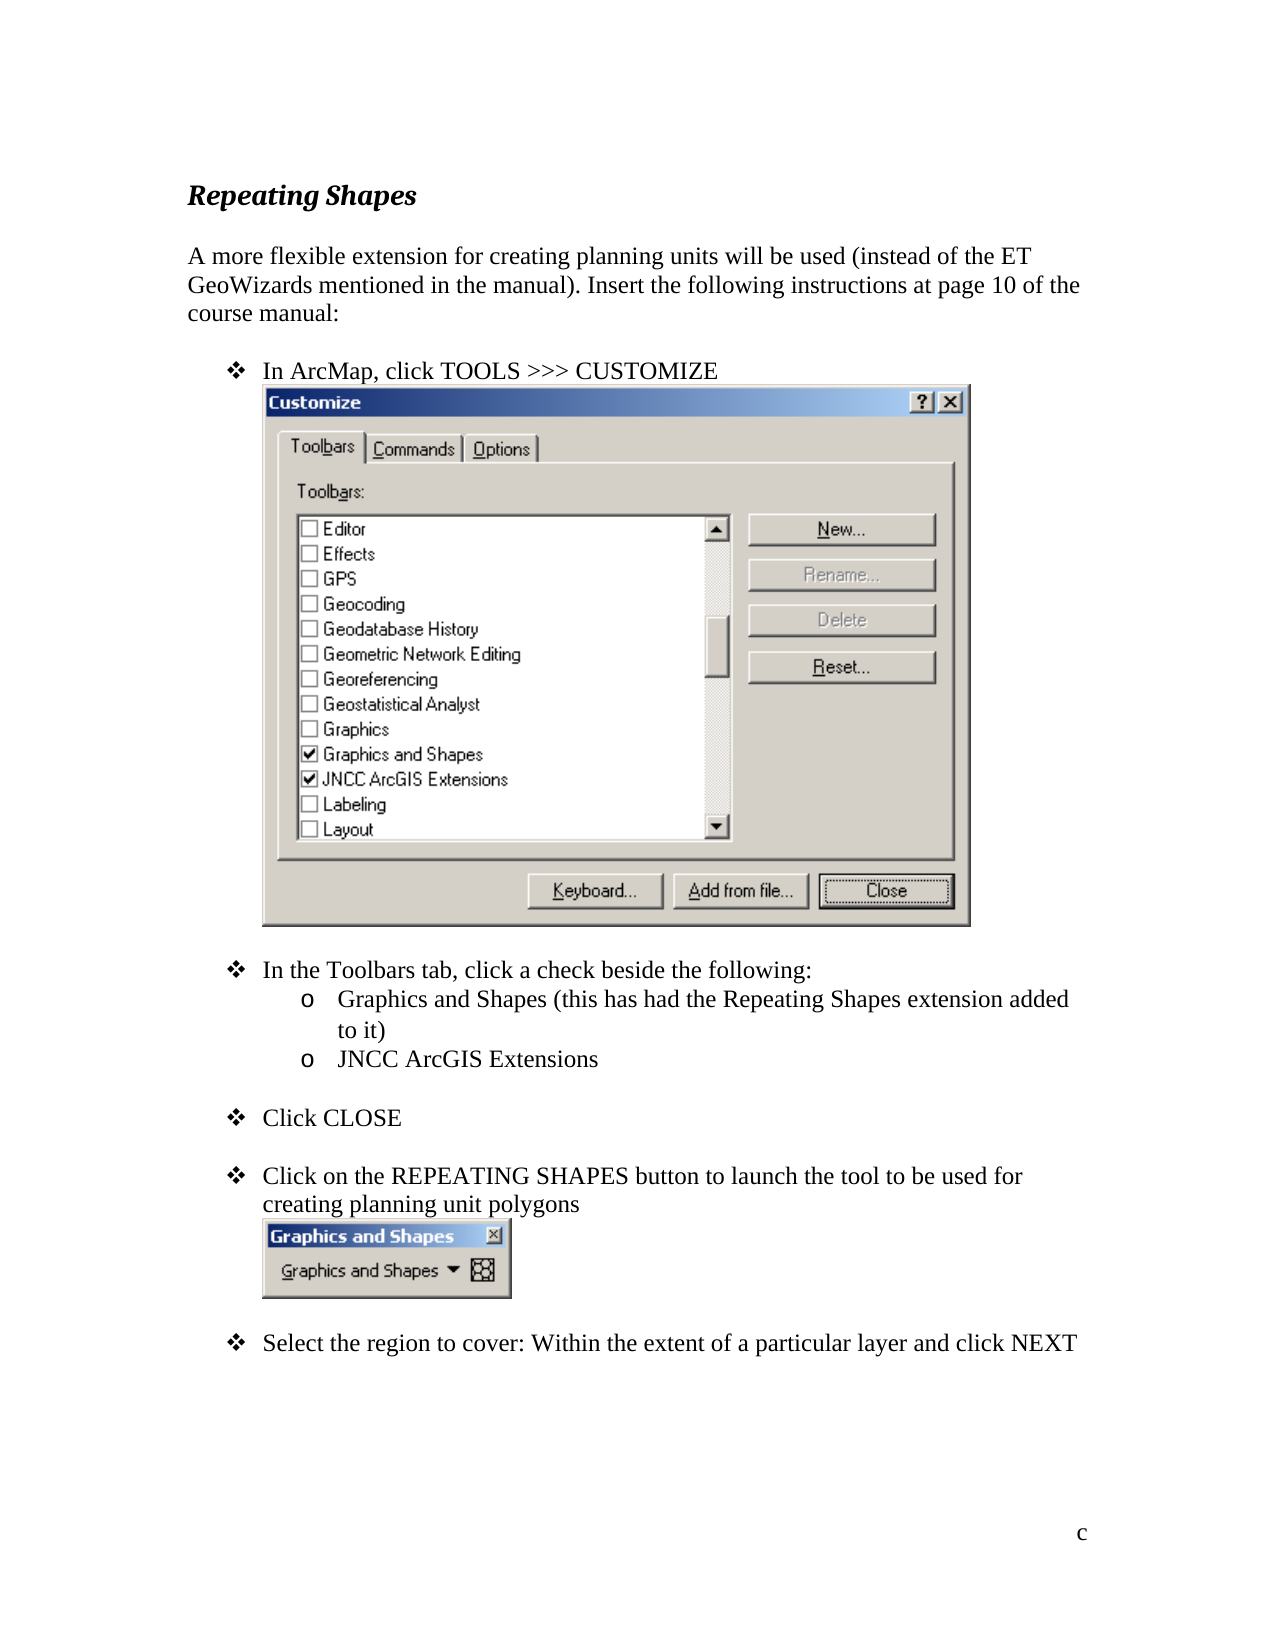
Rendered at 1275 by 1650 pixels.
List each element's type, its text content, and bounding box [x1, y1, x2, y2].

list In ArcMap, click TOOLS >>> CUSTOMIZE [225, 356, 1087, 385]
list Graphics and Shapes (this has had the Repeating Shapes extension added to it) [300, 984, 1087, 1044]
list Select the region to cover: Within the extent of a particular layer and click NEXT [225, 1328, 1087, 1357]
text Repeating Shapes [187, 179, 1087, 212]
list JNCC ArcGIS Extensions [300, 1044, 1087, 1074]
text A more flexible extension for creating planning units will be used (instead of the ET GeoWizards mentioned in the manual). Insert the following instructions at page 10 of the course manual: [187, 241, 1087, 327]
picture [262, 1218, 512, 1299]
picture [262, 384, 971, 927]
list In the Toolbars tab, click a check beside the following: [225, 955, 1087, 984]
list Click on the REPEATING SHAPES button to launch the tool to be used for creating planning unit polygons [225, 1161, 1087, 1218]
list Click CLOSE [225, 1103, 1087, 1132]
